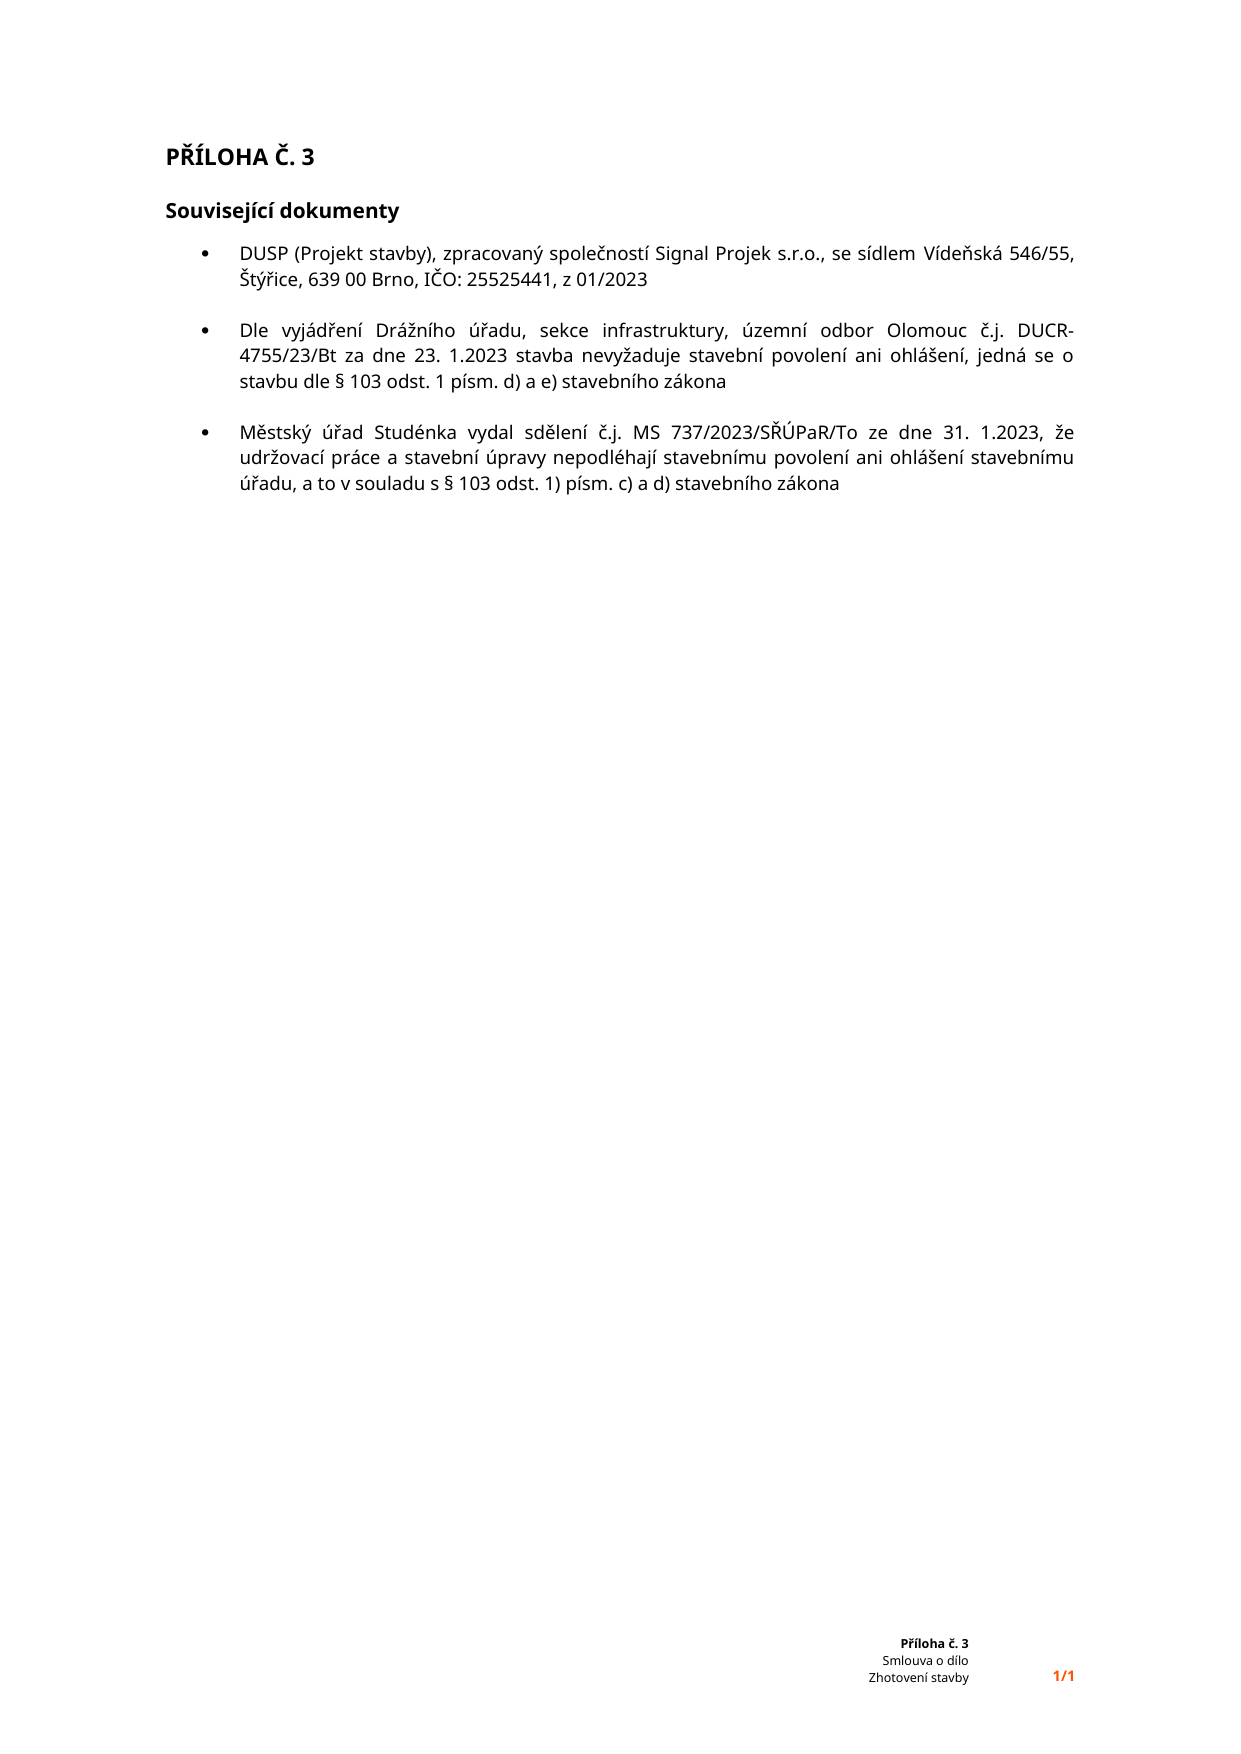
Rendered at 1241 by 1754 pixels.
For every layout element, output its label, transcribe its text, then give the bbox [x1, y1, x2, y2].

list DUSP (Projekt stavby), zpracovaný společností Signal Projek s.r.o., se sídlem Vídeňská 546/55, Štýřice, 639 00 Brno, IČO: 25525441, z 01/2023 [202, 240, 1075, 291]
text Příloha č. 3 [165, 141, 1075, 173]
text Související dokumenty [165, 197, 1075, 225]
list Dle vyjádření Drážního úřadu, sekce infrastruktury, územní odbor Olomouc č.j. DUCR-4755/23/Bt za dne 23. 1.2023 stavba nevyžaduje stavební povolení ani ohlášení, jedná se o stavbu dle § 103 odst. 1 písm. d) a e) stavebního zákona [202, 317, 1075, 393]
list Městský úřad Studénka vydal sdělení č.j. MS 737/2023/SŘÚPaR/To ze dne 31. 1.2023, že udržovací práce a stavební úpravy nepodléhají stavebnímu povolení ani ohlášení stavebnímu úřadu, a to v souladu s § 103 odst. 1) písm. c) a d) stavebního zákona [202, 419, 1075, 496]
